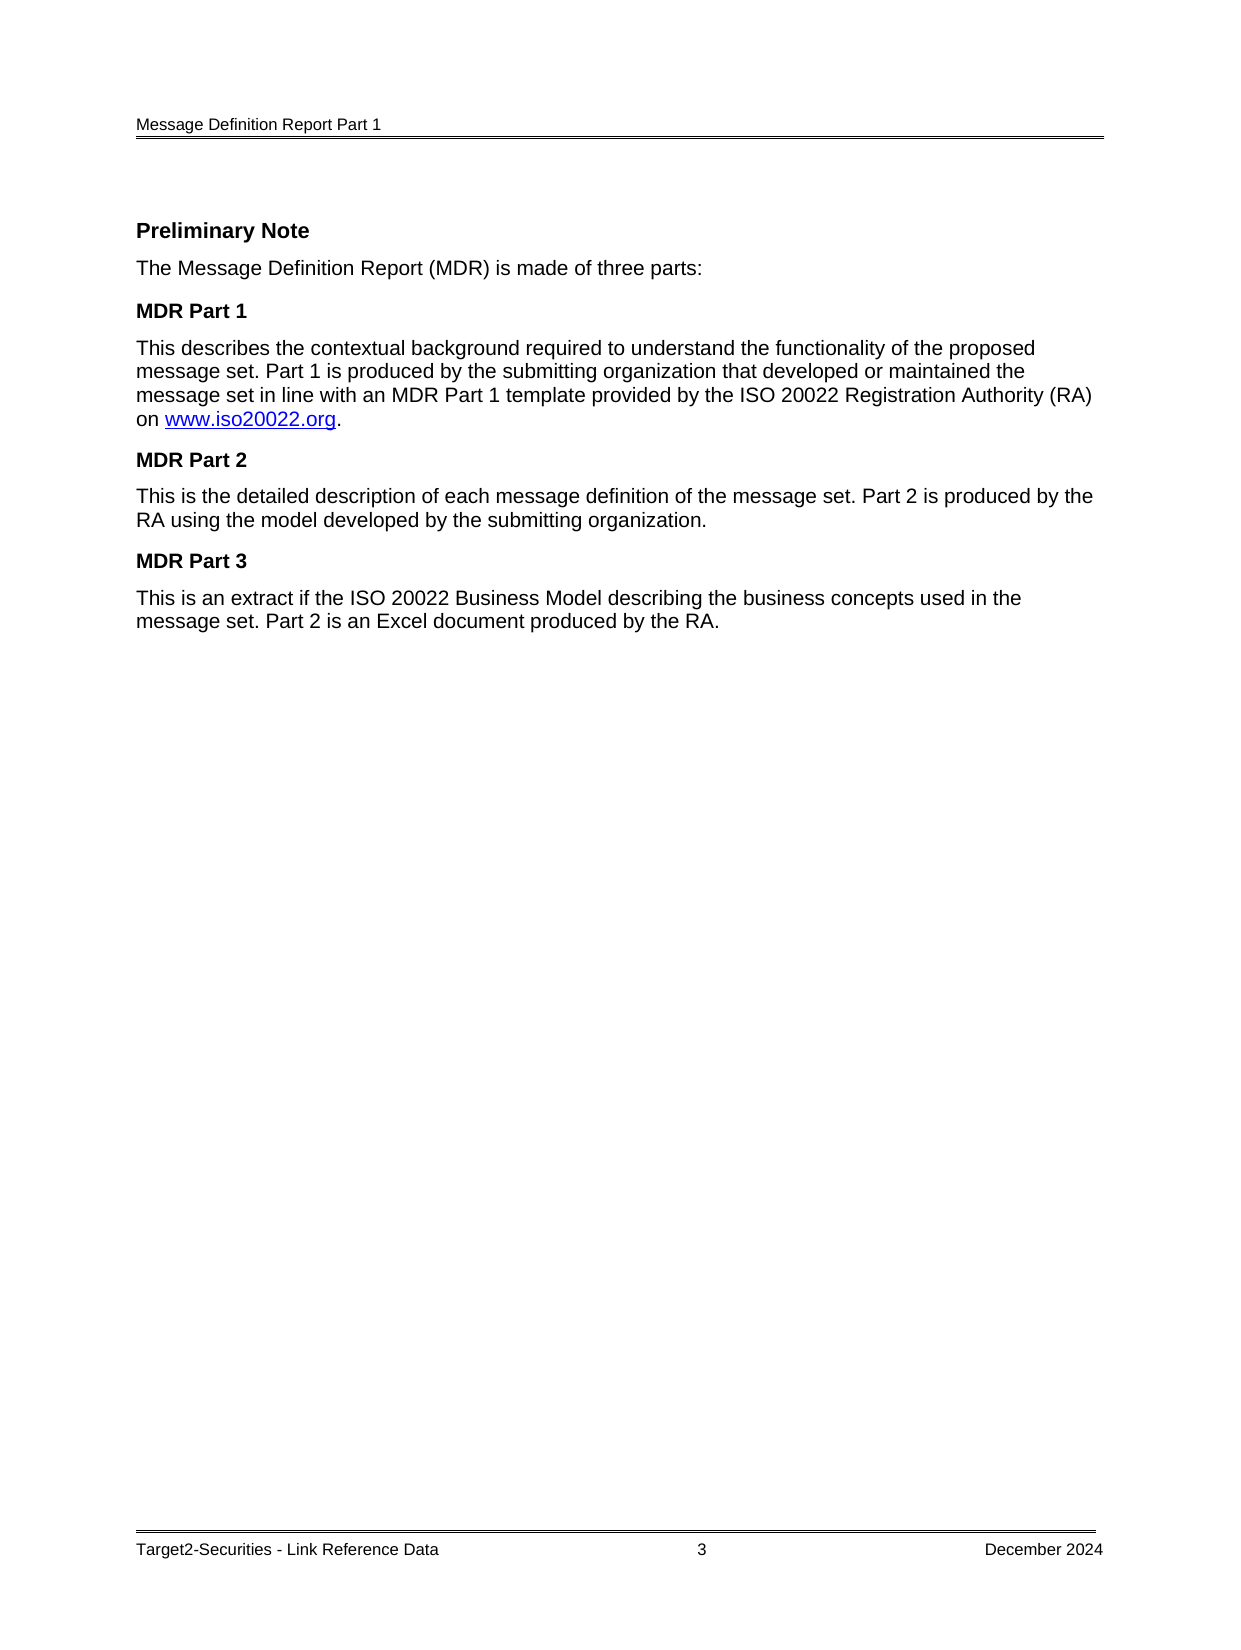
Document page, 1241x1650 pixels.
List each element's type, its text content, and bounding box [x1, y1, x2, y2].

text MDR Part 2 [136, 448, 1104, 472]
text Preliminary Note [136, 218, 1104, 244]
text This is the detailed description of each message definition of the message set. Part 2 is produced by the RA using the model developed by the submitting organization. [136, 484, 1104, 532]
text This describes the contextual background required to understand the functionality of the proposed message set. Part 1 is produced by the submitting organization that developed or maintained the message set in line with an MDR Part 1 template provided by the ISO 20022 Registration Authority (RA) on www.iso20022.org. [136, 335, 1104, 431]
text MDR Part 1 [136, 299, 1104, 323]
text The Message Definition Report (MDR) is made of three parts: [136, 256, 1104, 280]
text MDR Part 3 [136, 549, 1104, 573]
text This is an extract if the ISO 20022 Business Model describing the business concepts used in the message set. Part 2 is an Excel document produced by the RA. [136, 585, 1104, 633]
